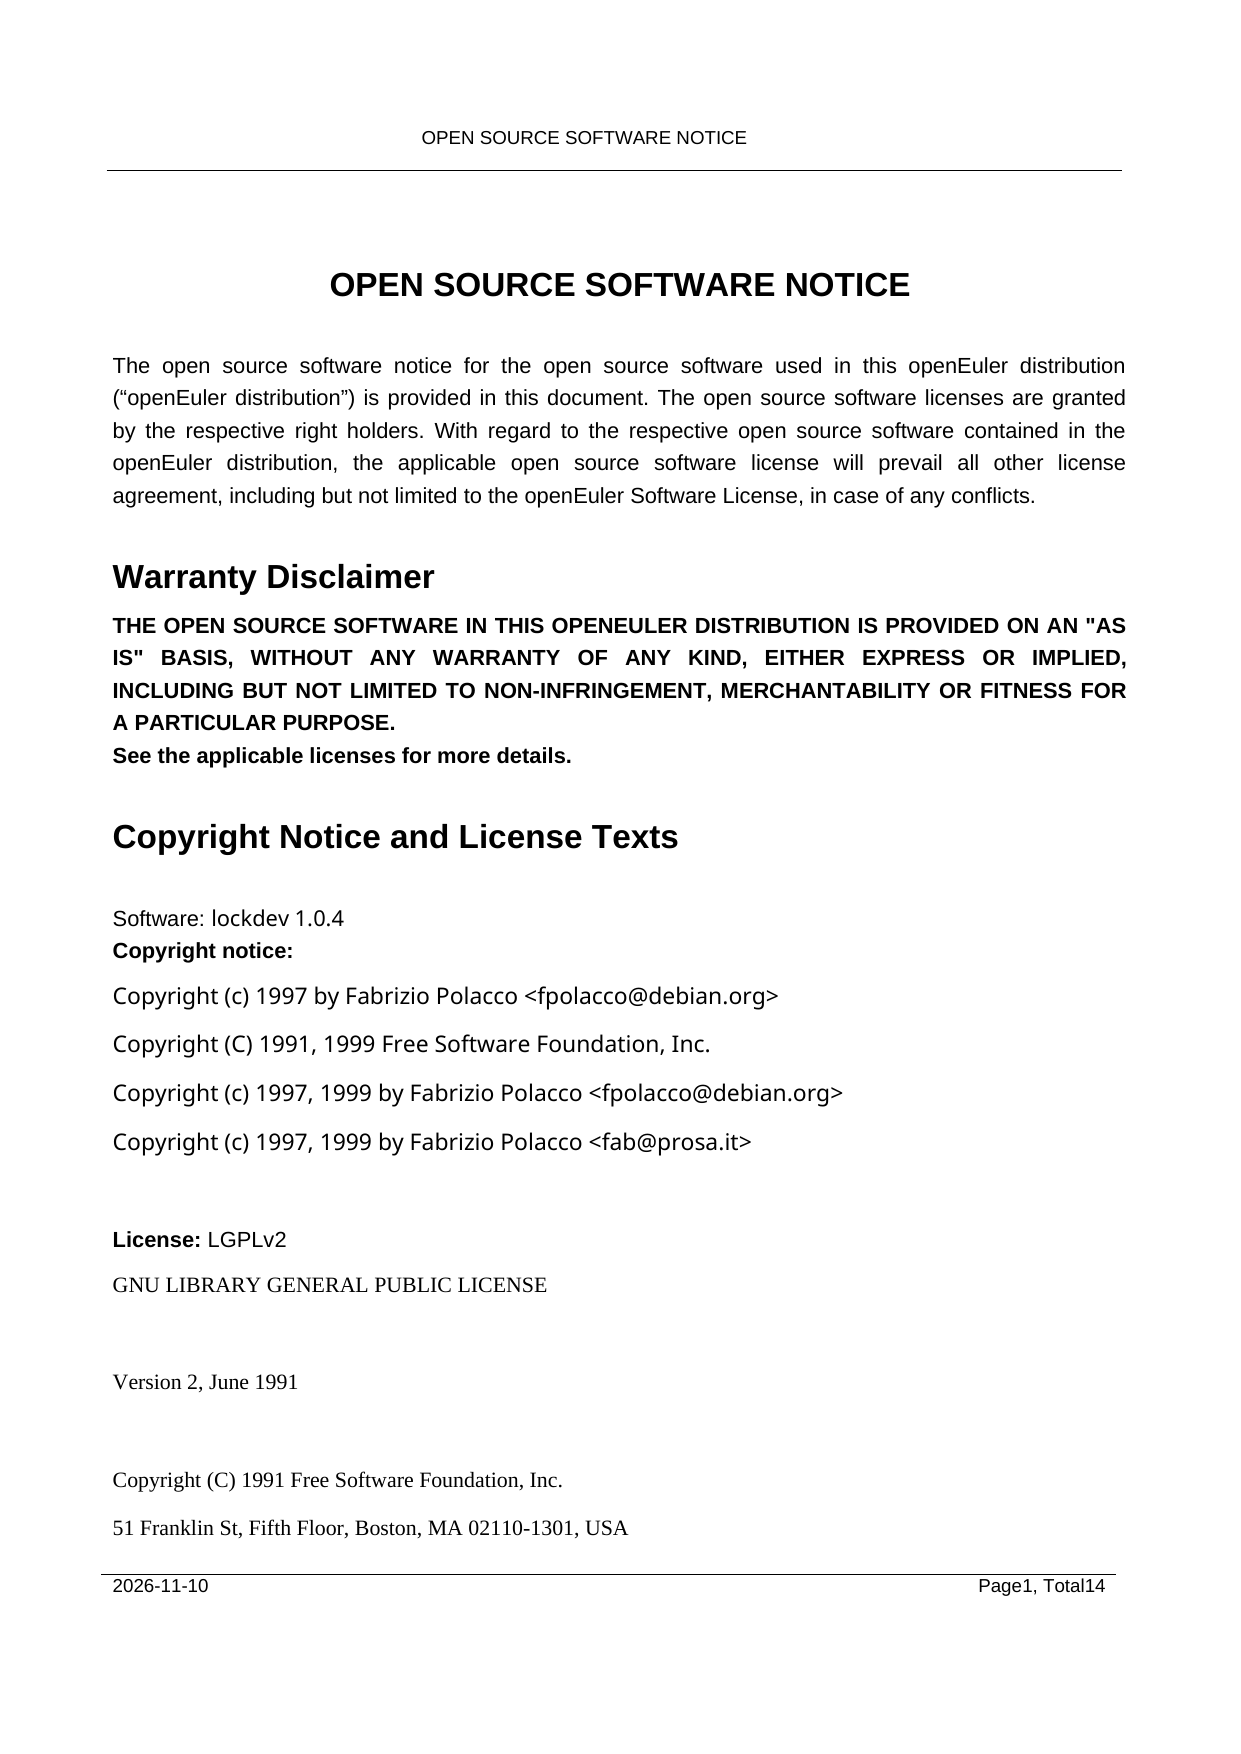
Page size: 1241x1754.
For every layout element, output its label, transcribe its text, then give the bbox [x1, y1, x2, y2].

text Copyright Notice and License Texts [112, 804, 1128, 869]
text Copyright notice: [112, 934, 1128, 966]
text License: LGPLv2 [112, 1223, 1128, 1255]
text THE OPEN SOURCE SOFTWARE IN THIS OPENEULER DISTRIBUTION IS PROVIDED ON AN "AS IS" BASIS, WITHOUT ANY WARRANTY OF ANY KIND, EITHER EXPRESS OR IMPLIED, INCLUDING BUT NOT LIMITED TO NON-INFRINGEMENT, MERCHANTABILITY OR FITNESS FOR A PARTICULAR PURPOSE. See the applicable licenses for more details. [112, 609, 1128, 771]
text The open source software notice for the open source software used in this openEuler distribution (“openEuler distribution”) is provided in this document. The open source software licenses are granted by the respective right holders. With regard to the respective open source software contained in the openEuler distribution, the applicable open source software license will prevail all other license agreement, including but not limited to the openEuler Software License, in case of any conflicts. [112, 349, 1128, 511]
text Warranty Disclaimer [112, 544, 1128, 609]
text OPEN SOURCE SOFTWARE NOTICE [112, 251, 1128, 316]
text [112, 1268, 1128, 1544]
text Copyright (c) 1997 by Fabrizio Polacco <fpolacco@debian.org> Copyright (C) 1991, 1999 Free Software Foundation, Inc. Copyright (c) 1997, 1999 by Fabrizio Polacco <fpolacco@debian.org> Copyright (c) 1997, 1999 by Fabrizio Polacco <fab@prosa.it> [112, 979, 1128, 1207]
text Software: lockdev 1.0.4 [112, 901, 1128, 934]
